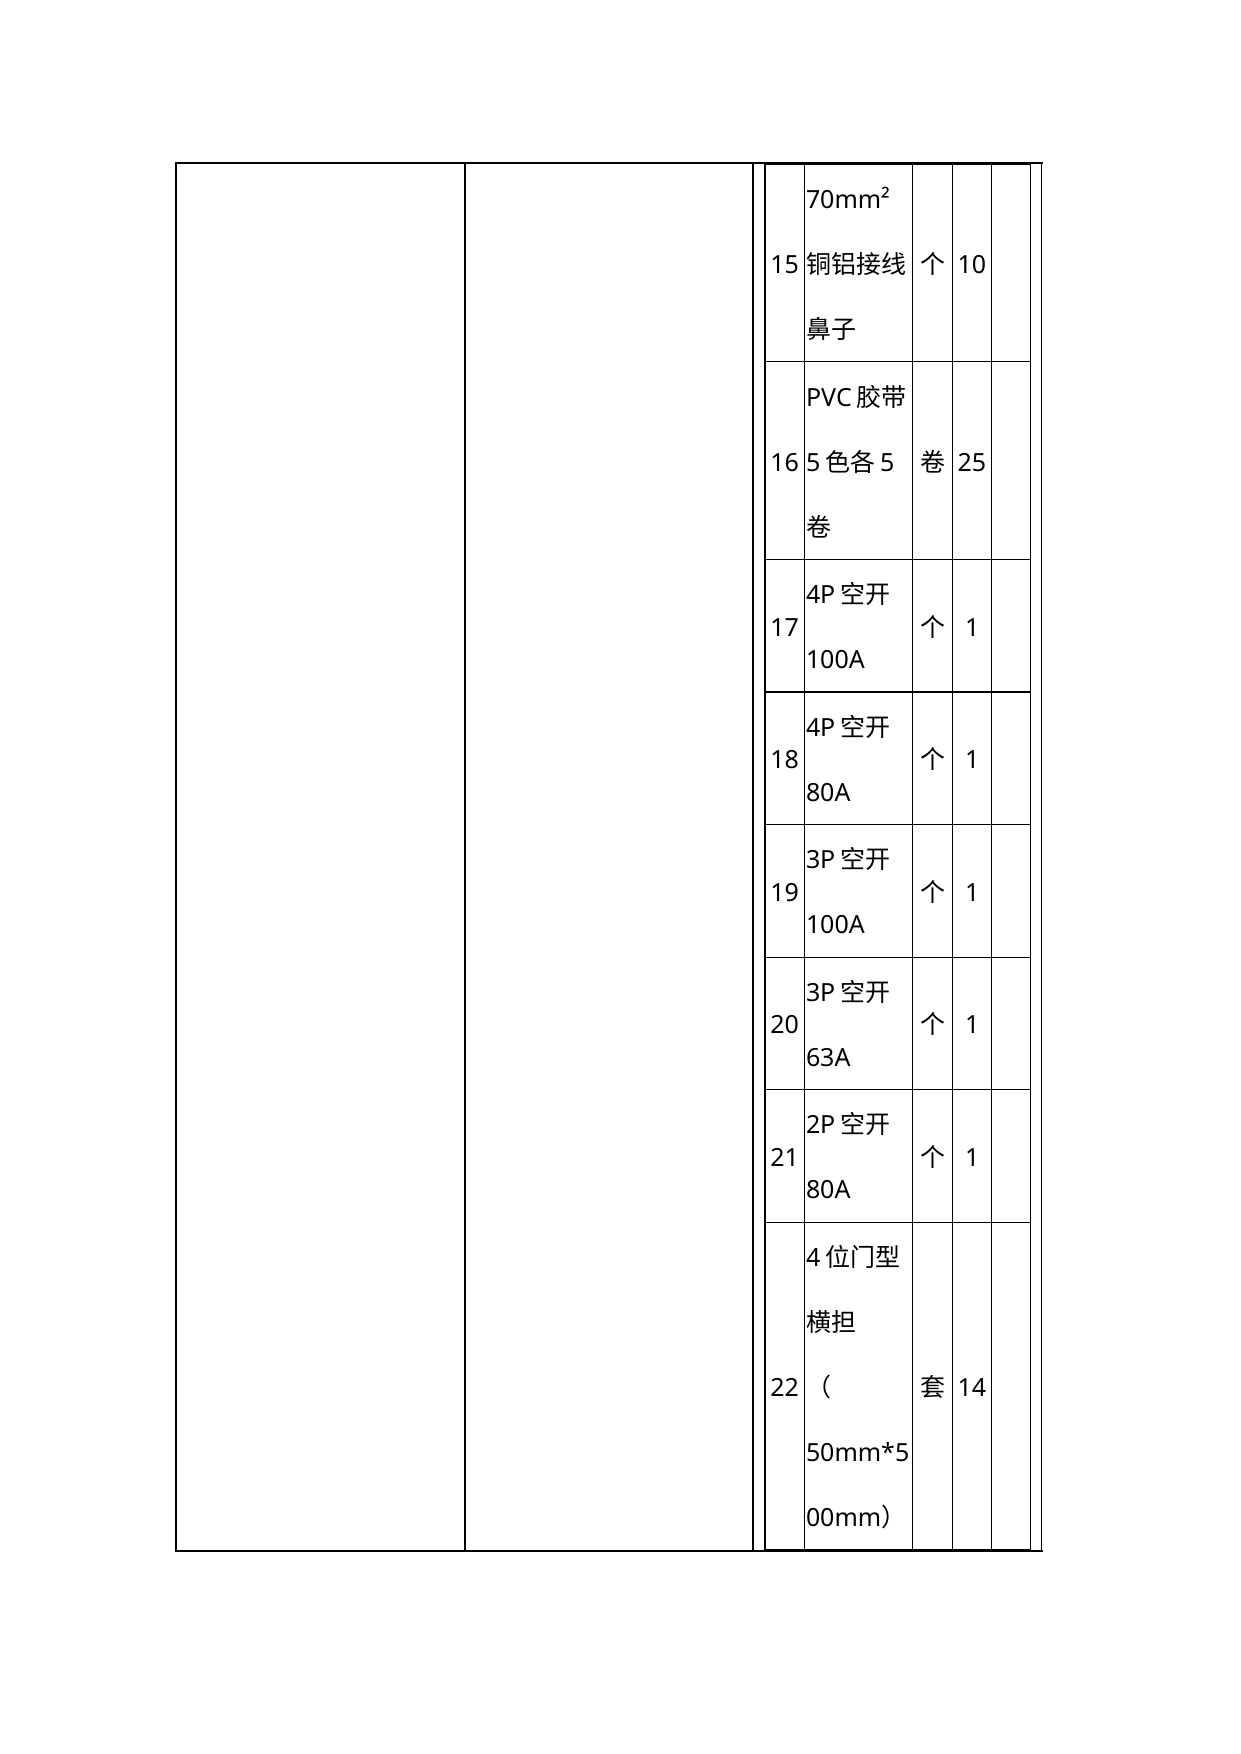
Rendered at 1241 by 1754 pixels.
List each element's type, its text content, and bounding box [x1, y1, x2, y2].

table_cell [805, 1223, 912, 1549]
table_cell [913, 560, 952, 691]
table_cell [766, 693, 804, 824]
table_cell [913, 825, 952, 957]
table_cell [913, 165, 952, 361]
table_cell [913, 1090, 952, 1222]
table_cell [992, 825, 1030, 957]
table_cell [805, 958, 912, 1089]
table_cell [805, 1090, 912, 1222]
table_cell [766, 1090, 804, 1222]
table_cell [466, 164, 752, 1550]
table_cell [754, 164, 764, 1550]
table_cell [953, 165, 991, 361]
table_cell [992, 362, 1030, 559]
table_cell [953, 362, 991, 559]
table_cell [992, 1223, 1030, 1549]
table_cell [766, 560, 804, 691]
table_cell 1 [177, 164, 464, 1550]
table_cell [913, 362, 952, 559]
table_cell [805, 362, 912, 559]
table_cell [953, 825, 991, 957]
table_cell [805, 560, 912, 691]
table_cell [913, 958, 952, 1089]
table_cell [953, 560, 991, 691]
table_cell [1031, 164, 1041, 1550]
table_cell [992, 560, 1030, 691]
table_cell [766, 825, 804, 957]
table_cell [766, 958, 804, 1089]
table_cell [992, 958, 1030, 1089]
table_cell [953, 693, 991, 824]
table_cell [805, 693, 912, 824]
table_cell [766, 1223, 804, 1549]
table_cell [805, 165, 912, 361]
table_cell [953, 1090, 991, 1222]
table_cell [953, 958, 991, 1089]
table_cell [766, 362, 804, 559]
table_cell [953, 1223, 991, 1549]
table_cell [992, 693, 1030, 824]
table_cell [913, 693, 952, 824]
table_cell [913, 1223, 952, 1549]
table_cell [766, 165, 804, 361]
table_cell [992, 165, 1030, 361]
table_cell [992, 1090, 1030, 1222]
table_cell [805, 825, 912, 957]
